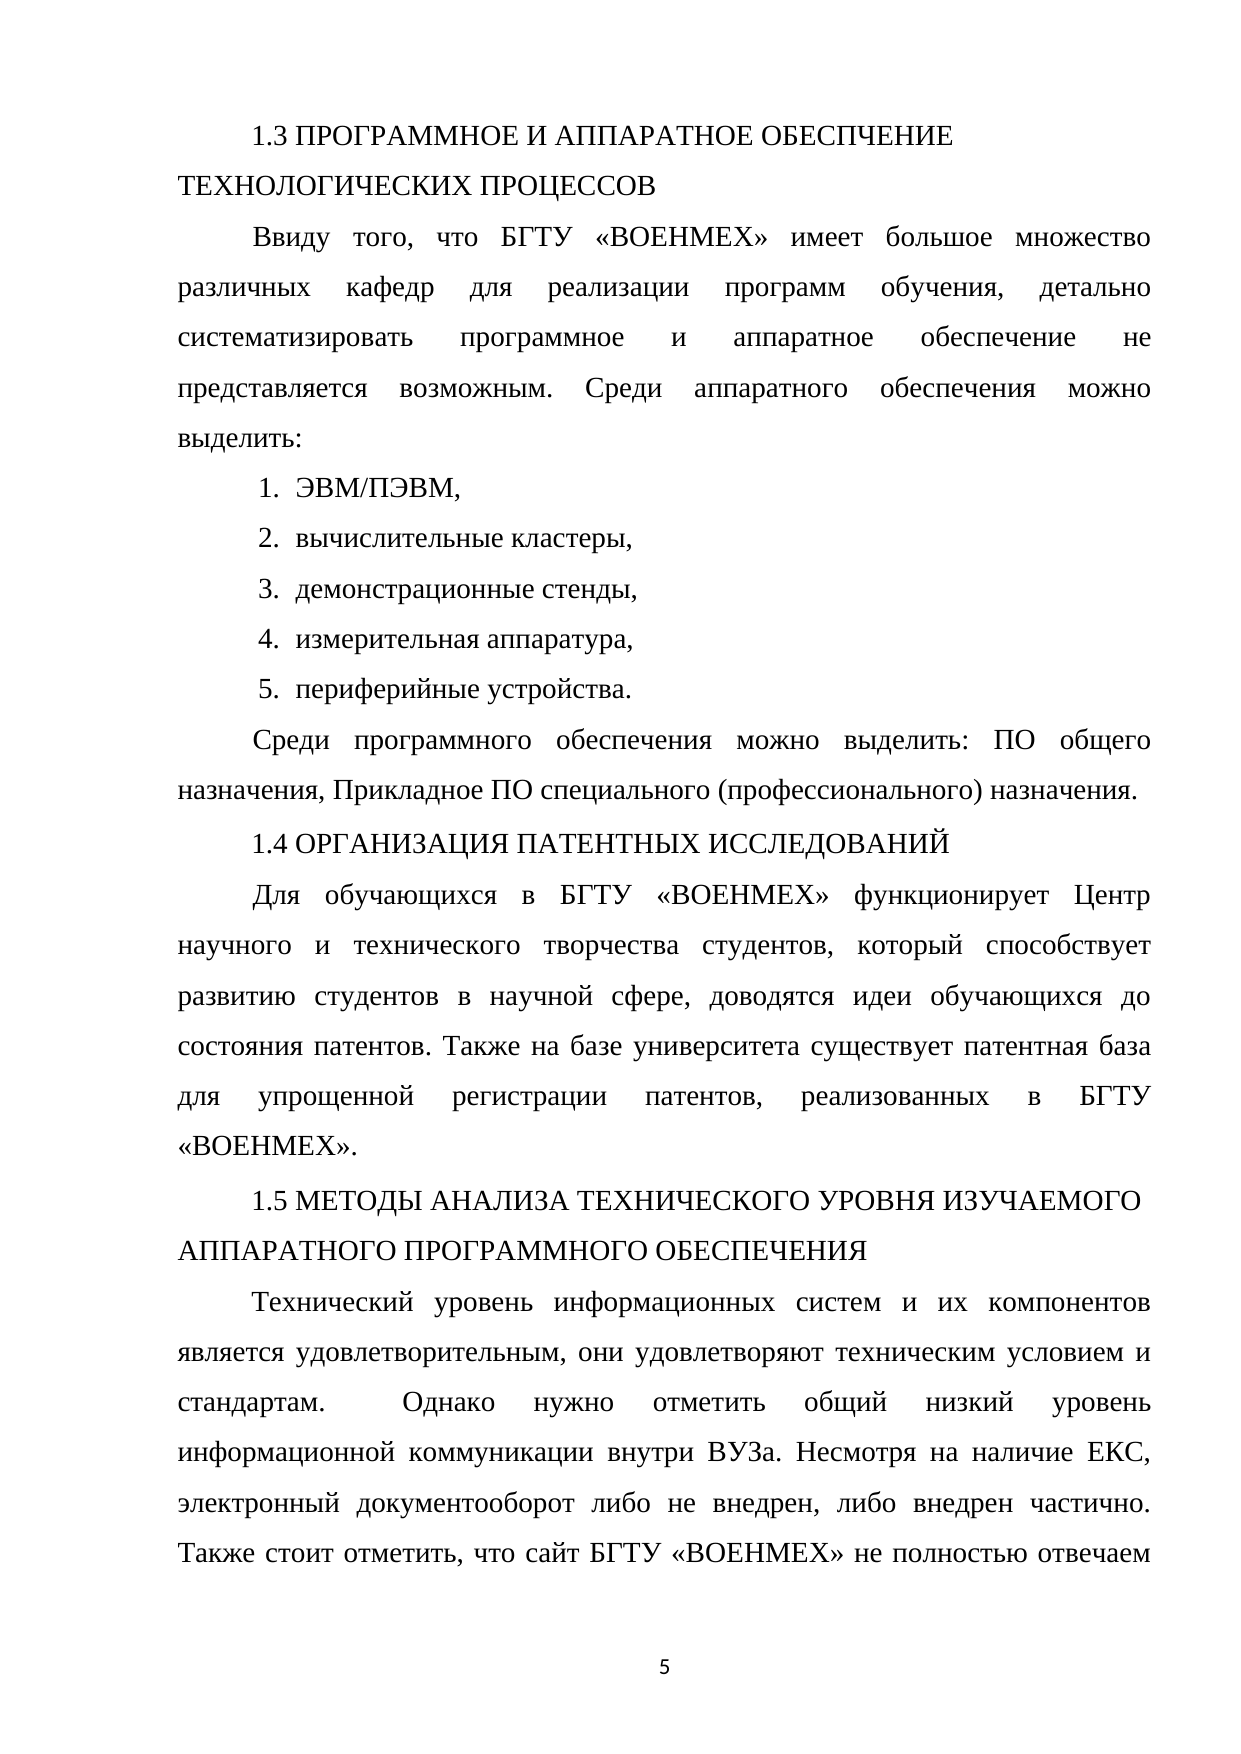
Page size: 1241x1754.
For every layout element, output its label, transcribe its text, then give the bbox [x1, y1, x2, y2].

subtitle 1.4 ОРГАНИЗАЦИЯ ПАТЕНТНЫХ ИССЛЕДОВАНИЙ [177, 827, 1152, 860]
list периферийные устройства. [258, 672, 1152, 705]
text Среди программного обеспечения можно выделить: ПО общего назначения, Прикладное ПО специального (профессионального) назначения. [177, 722, 1152, 806]
list ЭВМ/ПЭВМ, [258, 470, 1152, 504]
list вычислительные кластеры, [258, 521, 1152, 554]
list демонстрационные стенды, [258, 571, 1152, 604]
list измерительная аппаратура, [258, 621, 1152, 655]
text Для обучающихся в БГТУ «ВОЕНМЕХ» функционирует Центр научного и технического творчества студентов, который способствует развитию студентов в научной сфере, доводятся идеи обучающихся до состояния патентов. Также на базе университета существует патентная база для упрощенной регистрации патентов, реализованных в БГТУ «ВОЕНМЕХ». [177, 877, 1152, 1162]
subtitle 1.5 МЕТОДЫ АНАЛИЗА ТЕХНИЧЕСКОГО УРОВНЯ ИЗУЧАЕМОГО АППАРАТНОГО ПРОГРАММНОГО ОБЕСПЕЧЕНИЯ [177, 1183, 1152, 1267]
text Ввиду того, что БГТУ «ВОЕНМЕХ» имеет большое множество различных кафедр для реализации программ обучения, детально систематизировать программное и аппаратное обеспечение не представляется возможным. Среди аппаратного обеспечения можно выделить: [177, 219, 1152, 453]
subtitle 1.3 ПРОГРАММНОЕ И АППАРАТНОЕ ОБЕСПЧЕНИЕ ТЕХНОЛОГИЧЕСКИХ ПРОЦЕССОВ [177, 118, 1152, 202]
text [177, 1284, 1152, 1569]
